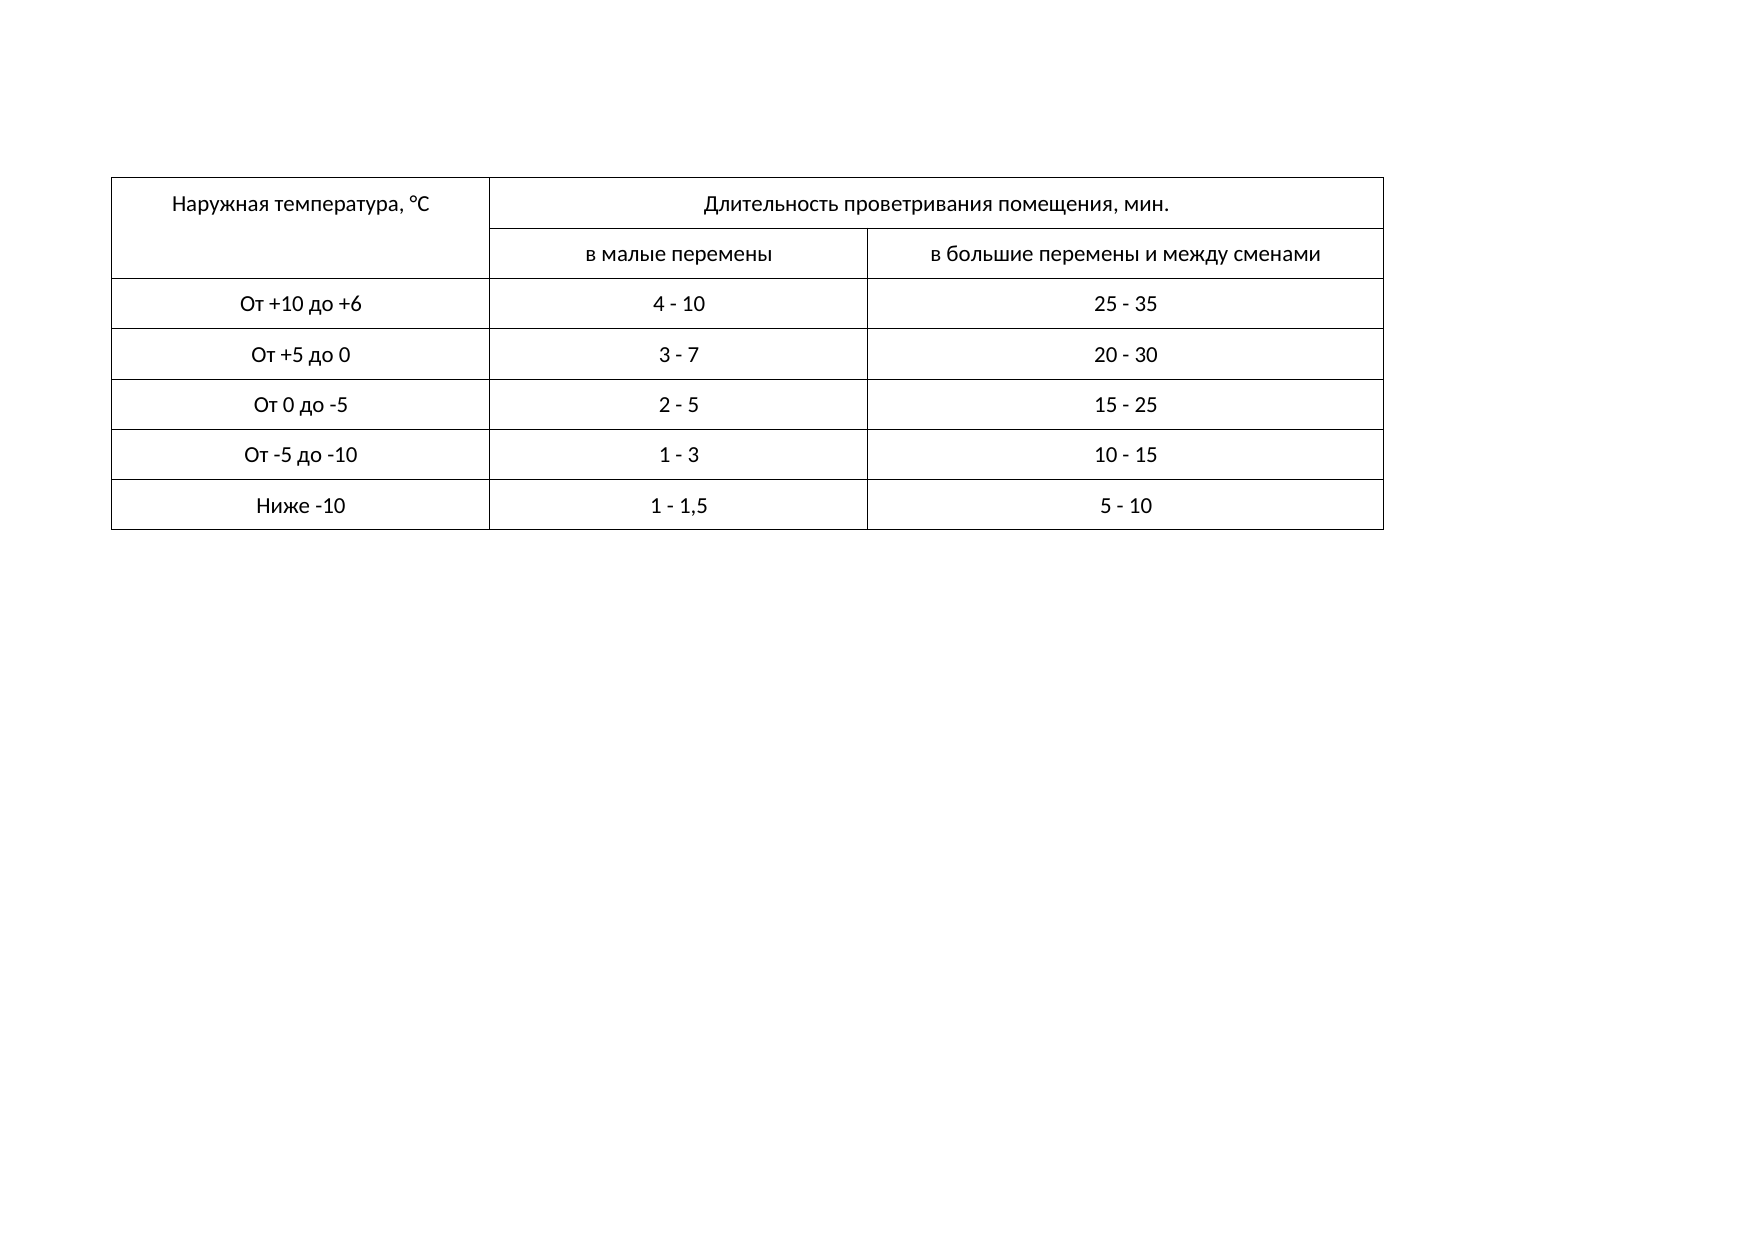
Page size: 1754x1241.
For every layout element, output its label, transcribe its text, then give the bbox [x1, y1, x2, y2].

table_cell 2 - 5 [490, 380, 867, 429]
table_header Длительность проветривания помещения, мин. [490, 178, 1383, 227]
table_cell в большие перемены и между сменами [868, 229, 1383, 278]
table_cell 15 - 25 [868, 380, 1383, 429]
table_cell 4 - 10 [490, 279, 867, 328]
table_cell От +5 до 0 [112, 329, 489, 378]
table_cell 10 - 15 [868, 430, 1383, 479]
table_cell 25 - 35 [868, 279, 1383, 328]
table_cell От -5 до -10 [112, 430, 489, 479]
table_cell в малые перемены [490, 229, 867, 278]
table_cell От 0 до -5 [112, 380, 489, 429]
table_cell 5 - 10 [868, 480, 1383, 529]
table_cell 3 - 7 [490, 329, 867, 378]
table_cell Ниже -10 [112, 480, 489, 529]
table_cell 20 - 30 [868, 329, 1383, 378]
table_header Наружная температура, °C [112, 178, 489, 278]
table_cell От +10 до +6 [112, 279, 489, 328]
table_cell 1 - 3 [490, 430, 867, 479]
table_cell 1 - 1,5 [490, 480, 867, 529]
